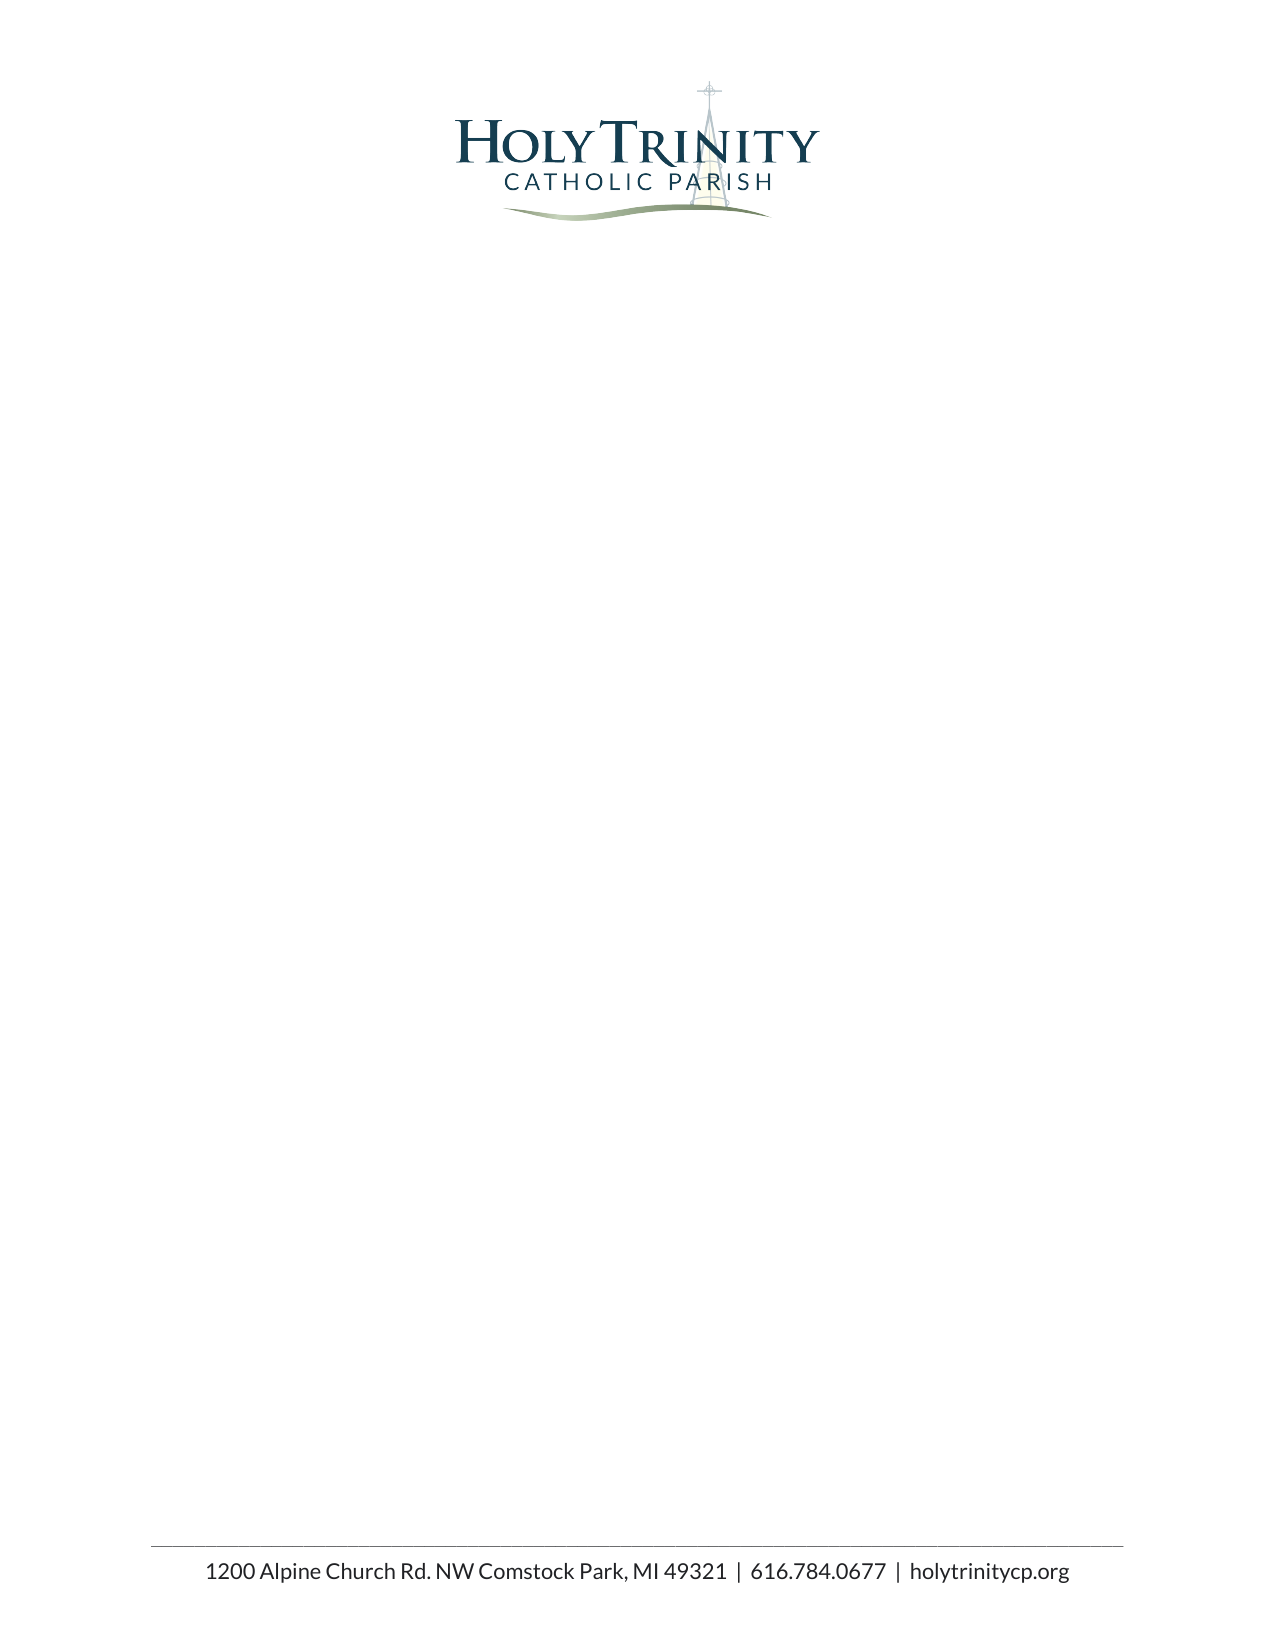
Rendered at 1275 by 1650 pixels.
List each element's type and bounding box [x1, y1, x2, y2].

picture [440, 75, 835, 228]
